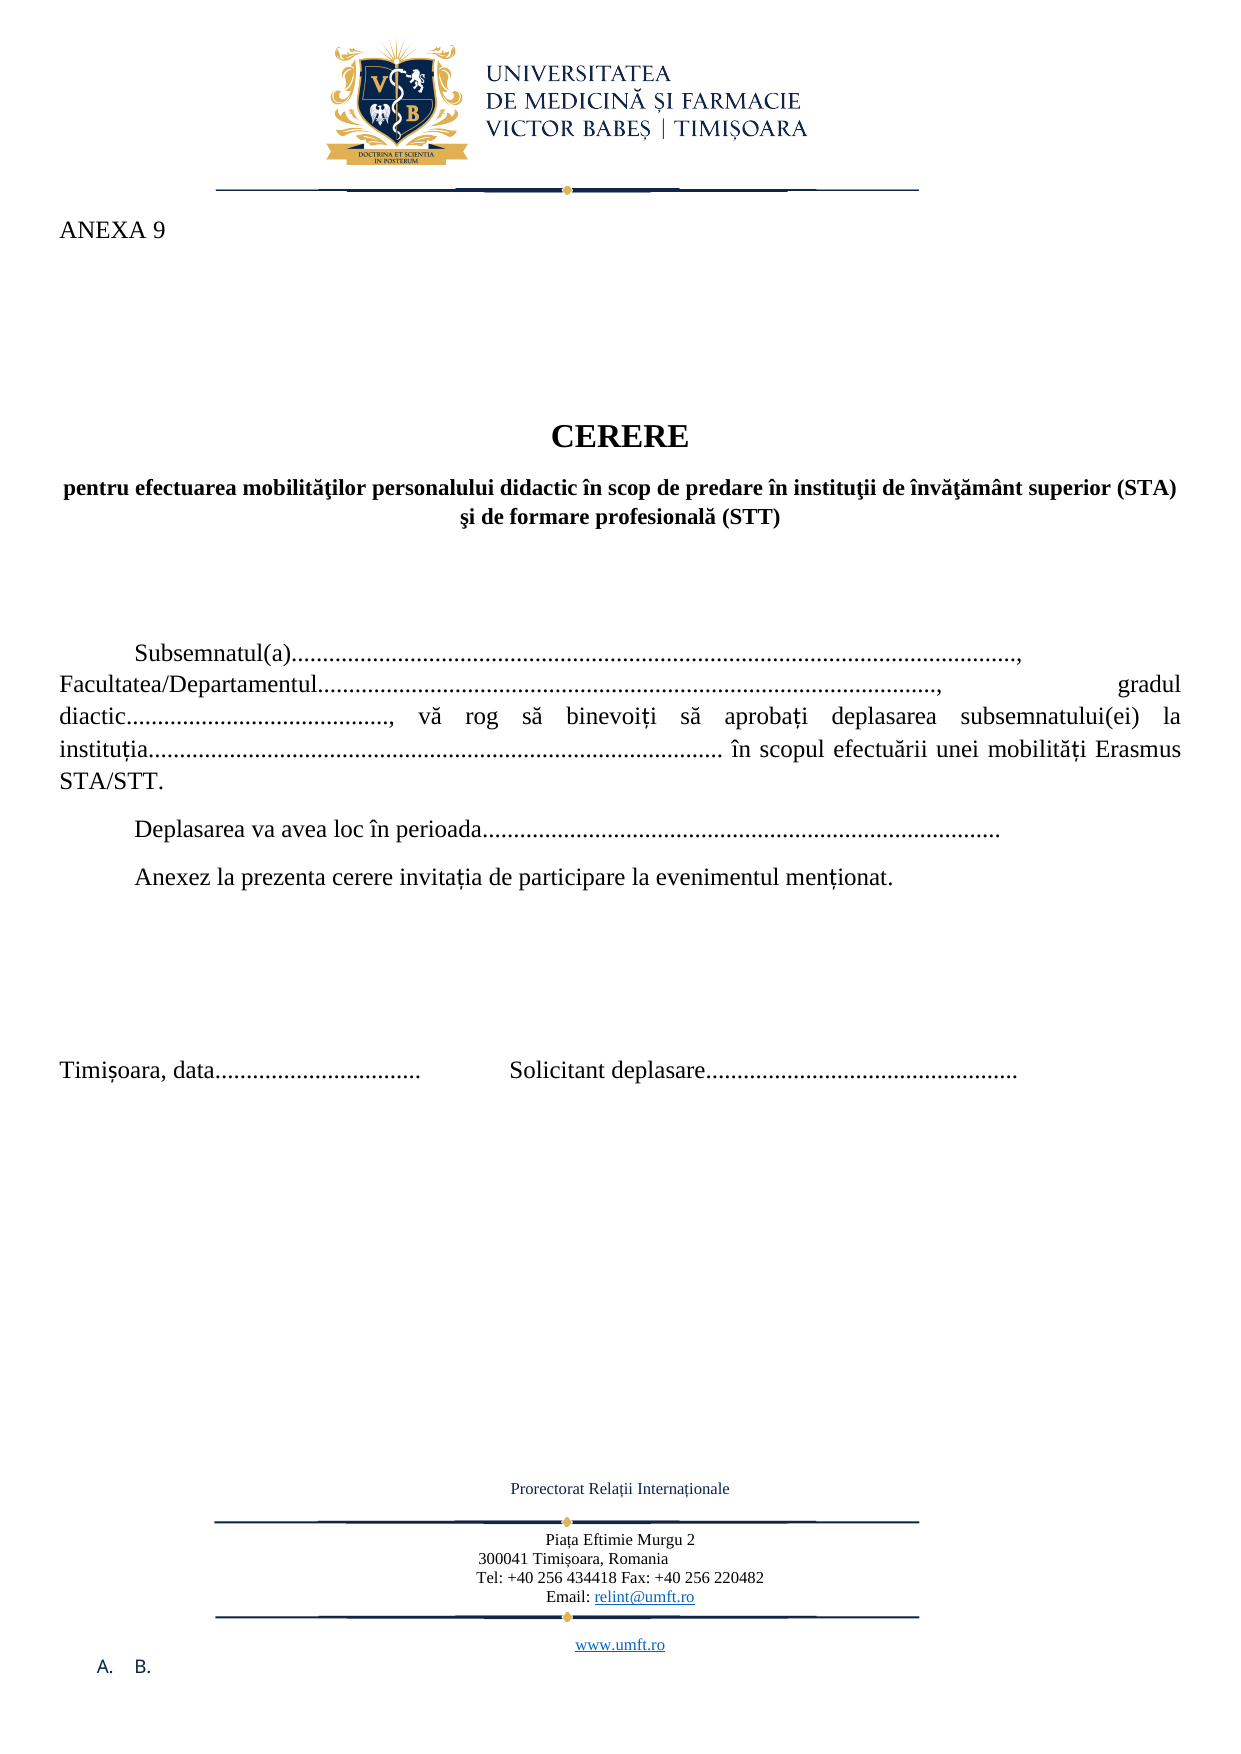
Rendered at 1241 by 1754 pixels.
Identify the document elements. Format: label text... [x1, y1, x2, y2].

picture [212, 1612, 922, 1622]
picture [212, 1517, 922, 1527]
picture [326, 34, 808, 165]
text Timișoara, data................................. Solicitant deplasare.................................................. [59, 1054, 1181, 1084]
text Anexez la prezenta cerere invitația de participare la evenimentul menționat. [59, 861, 1181, 892]
text Deplasarea va avea loc în perioada................................................................................... [59, 814, 1181, 842]
text Subsemnatul(a)...................................................................................................................., Facultatea/Departamentul..................................................................................................., gradul diactic.........................................., vă rog să binevoiți să aprobați deplasarea subsemnatului(ei) la instituția............................................................................................ în scopul efectuării unei mobilități Erasmus STA/STT. [59, 638, 1181, 795]
picture [212, 186, 922, 195]
text ANEXA 9 [59, 215, 1181, 244]
text CERERE [59, 416, 1181, 454]
text pentru efectuarea mobilităţilor personalului didactic în scop de predare în instituţii de învăţământ superior (STA) şi de formare profesională (STT) [59, 474, 1181, 529]
